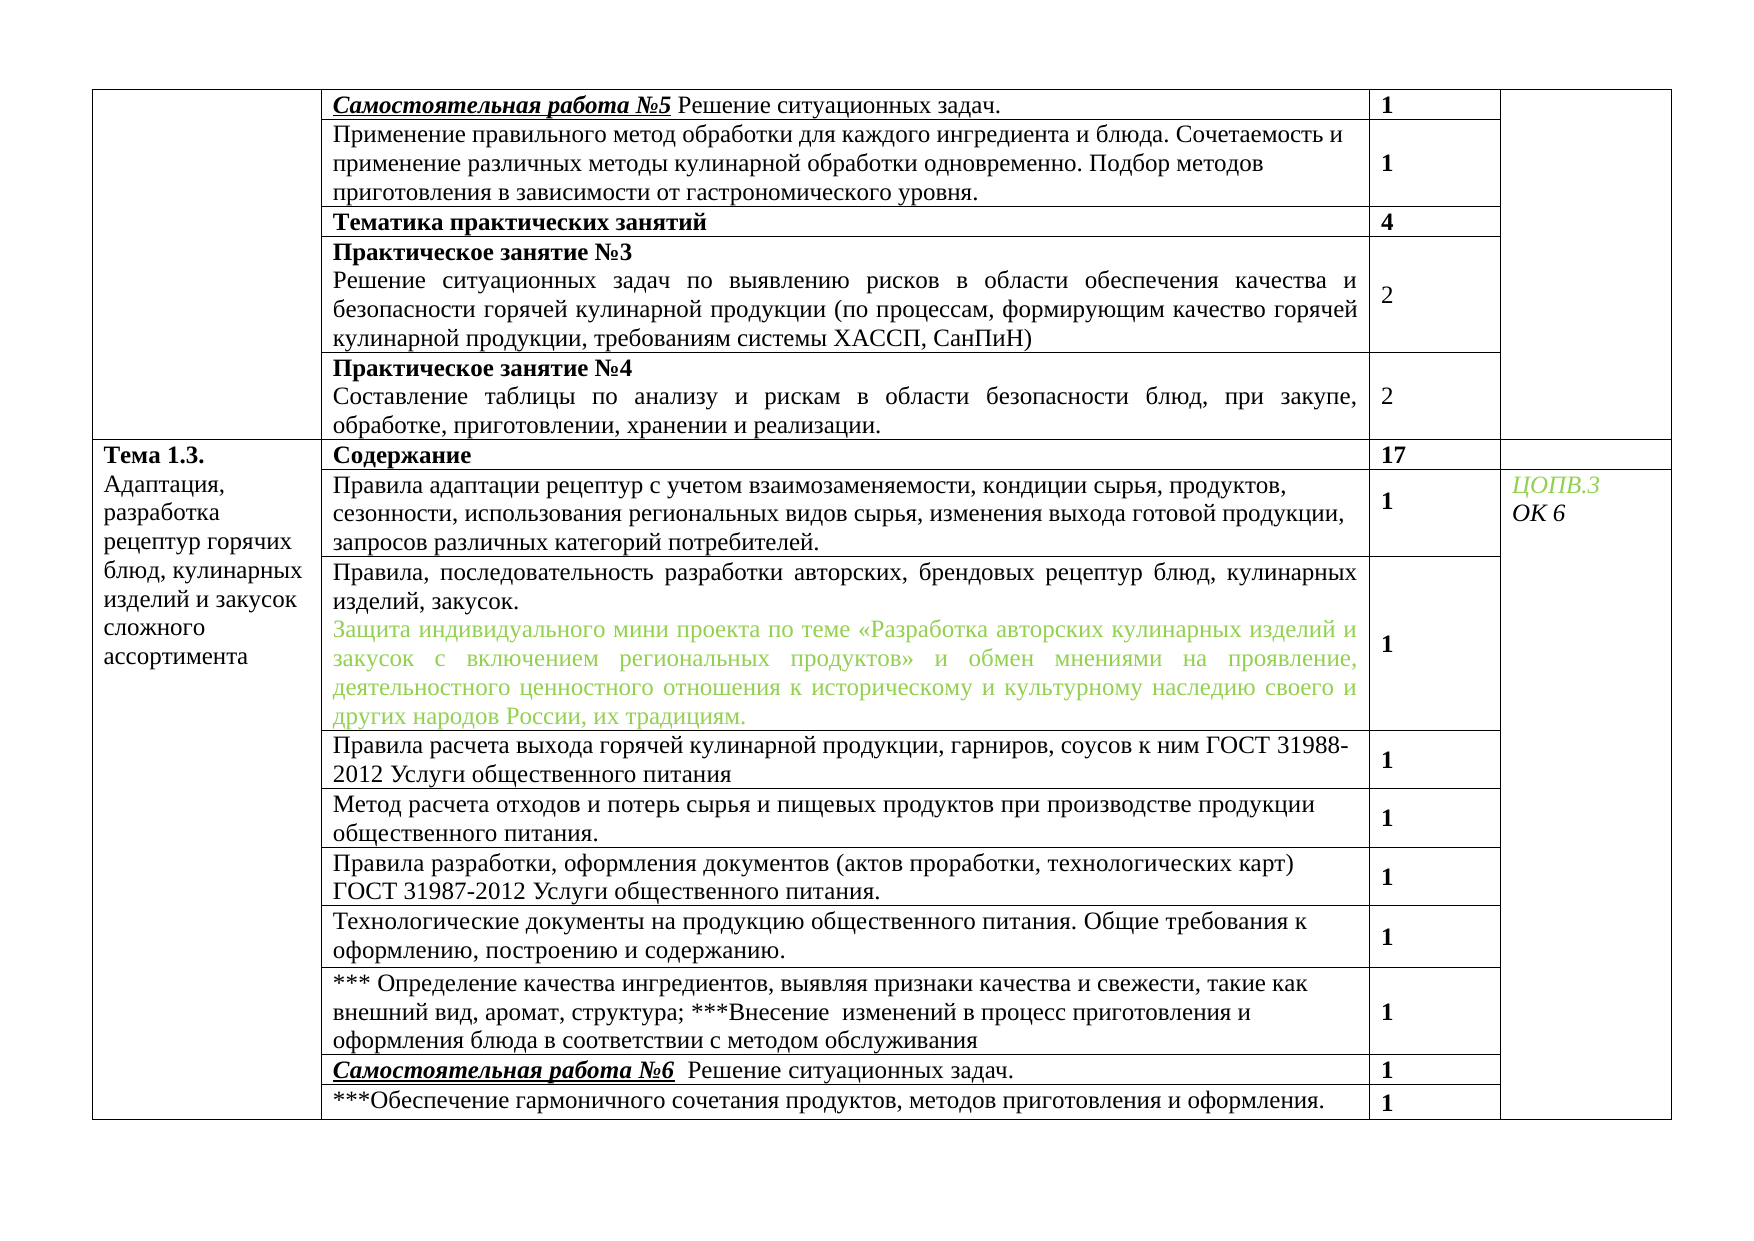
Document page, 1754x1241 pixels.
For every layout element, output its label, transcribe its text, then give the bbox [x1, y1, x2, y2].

table_cell Правила, последовательность разработки авторских, брендовых рецептур блюд, кулинарных изделий, закусок. Защита индивидуального мини проекта по теме «Разработка авторских кулинарных изделий и закусок с включением региональных продуктов» и обмен мнениями на проявление, деятельностного ценностного отношения к историческому и культурному наследию своего и других народов России, их традициям. [322, 557, 1369, 729]
table_cell 2 [1370, 353, 1500, 439]
table_cell 1 [1370, 906, 1500, 967]
table_cell Применение правильного метод обработки для каждого ингредиента и блюда. Сочетаемость и применение различных методы кулинарной обработки одновременно. Подбор методов приготовления в зависимости от гастрономического уровня. [322, 120, 1369, 206]
table_cell Практическое занятие №4 Составление таблицы по анализу и рискам в области безопасности блюд, при закупе, обработке, приготовлении, хранении и реализации. [322, 353, 1369, 439]
table_cell 2 [1370, 237, 1500, 352]
table_cell Самостоятельная работа №5 Решение ситуационных задач. [322, 90, 1369, 118]
table_cell ЦОПВ.3 ОК 6 [1501, 470, 1671, 1119]
table_cell 1 [1370, 1085, 1500, 1119]
table_cell Практическое занятие №3 Решение ситуационных задач по выявлению рисков в области обеспечения качества и безопасности горячей кулинарной продукции (по процессам, формирующим качество горячей кулинарной продукции, требованиям системы ХАССП, СанПиН) [322, 237, 1369, 352]
table_cell Тематика практических занятий [322, 207, 1369, 236]
table_cell Технологические документы на продукцию общественного питания. Общие требования к оформлению, построению и содержанию. [322, 906, 1369, 967]
table_cell 4 [1370, 207, 1500, 236]
table_cell Самостоятельная работа №6 Решение ситуационных задач. [322, 1055, 1369, 1084]
table_cell Правила разработки, оформления документов (актов проработки, технологических карт) ГОСТ 31987-2012 Услуги общественного питания. [322, 848, 1369, 905]
table_cell *** Определение качества ингредиентов, выявляя признаки качества и свежести, такие как внешний вид, аромат, структура; ***Внесение изменений в процесс приготовления и оформления блюда в соответствии с методом обслуживания [322, 968, 1369, 1054]
table_cell 1 [1370, 968, 1500, 1054]
table_cell Тема 1.3. Адаптация, разработка рецептур горячих блюд, кулинарных изделий и закусок сложного ассортимента [93, 440, 321, 1119]
table_cell Правила адаптации рецептур с учетом взаимозаменяемости, кондиции сырья, продуктов, сезонности, использования региональных видов сырья, изменения выхода готовой продукции, запросов различных категорий потребителей. [322, 470, 1369, 556]
table_cell Метод расчета отходов и потерь сырья и пищевых продуктов при производстве продукции общественного питания. [322, 789, 1369, 847]
table_cell 1 [1370, 848, 1500, 905]
table_cell 1 [1370, 90, 1500, 118]
table_cell 1 [1370, 557, 1500, 729]
table_cell 1 [1370, 120, 1500, 206]
table_cell 1 [1370, 470, 1500, 556]
table_cell ***Обеспечение гармоничного сочетания продуктов, методов приготовления и оформления. [322, 1085, 1369, 1119]
table_cell 1 [1370, 1055, 1500, 1084]
table_cell 1 [1370, 731, 1500, 788]
table_cell Правила расчета выхода горячей кулинарной продукции, гарниров, соусов к ним ГОСТ 31988-2012 Услуги общественного питания [322, 731, 1369, 788]
table_cell [1501, 440, 1671, 469]
table_cell 1 [1370, 789, 1500, 847]
table_cell Содержание [322, 440, 1369, 469]
table_cell 17 [1370, 440, 1500, 469]
